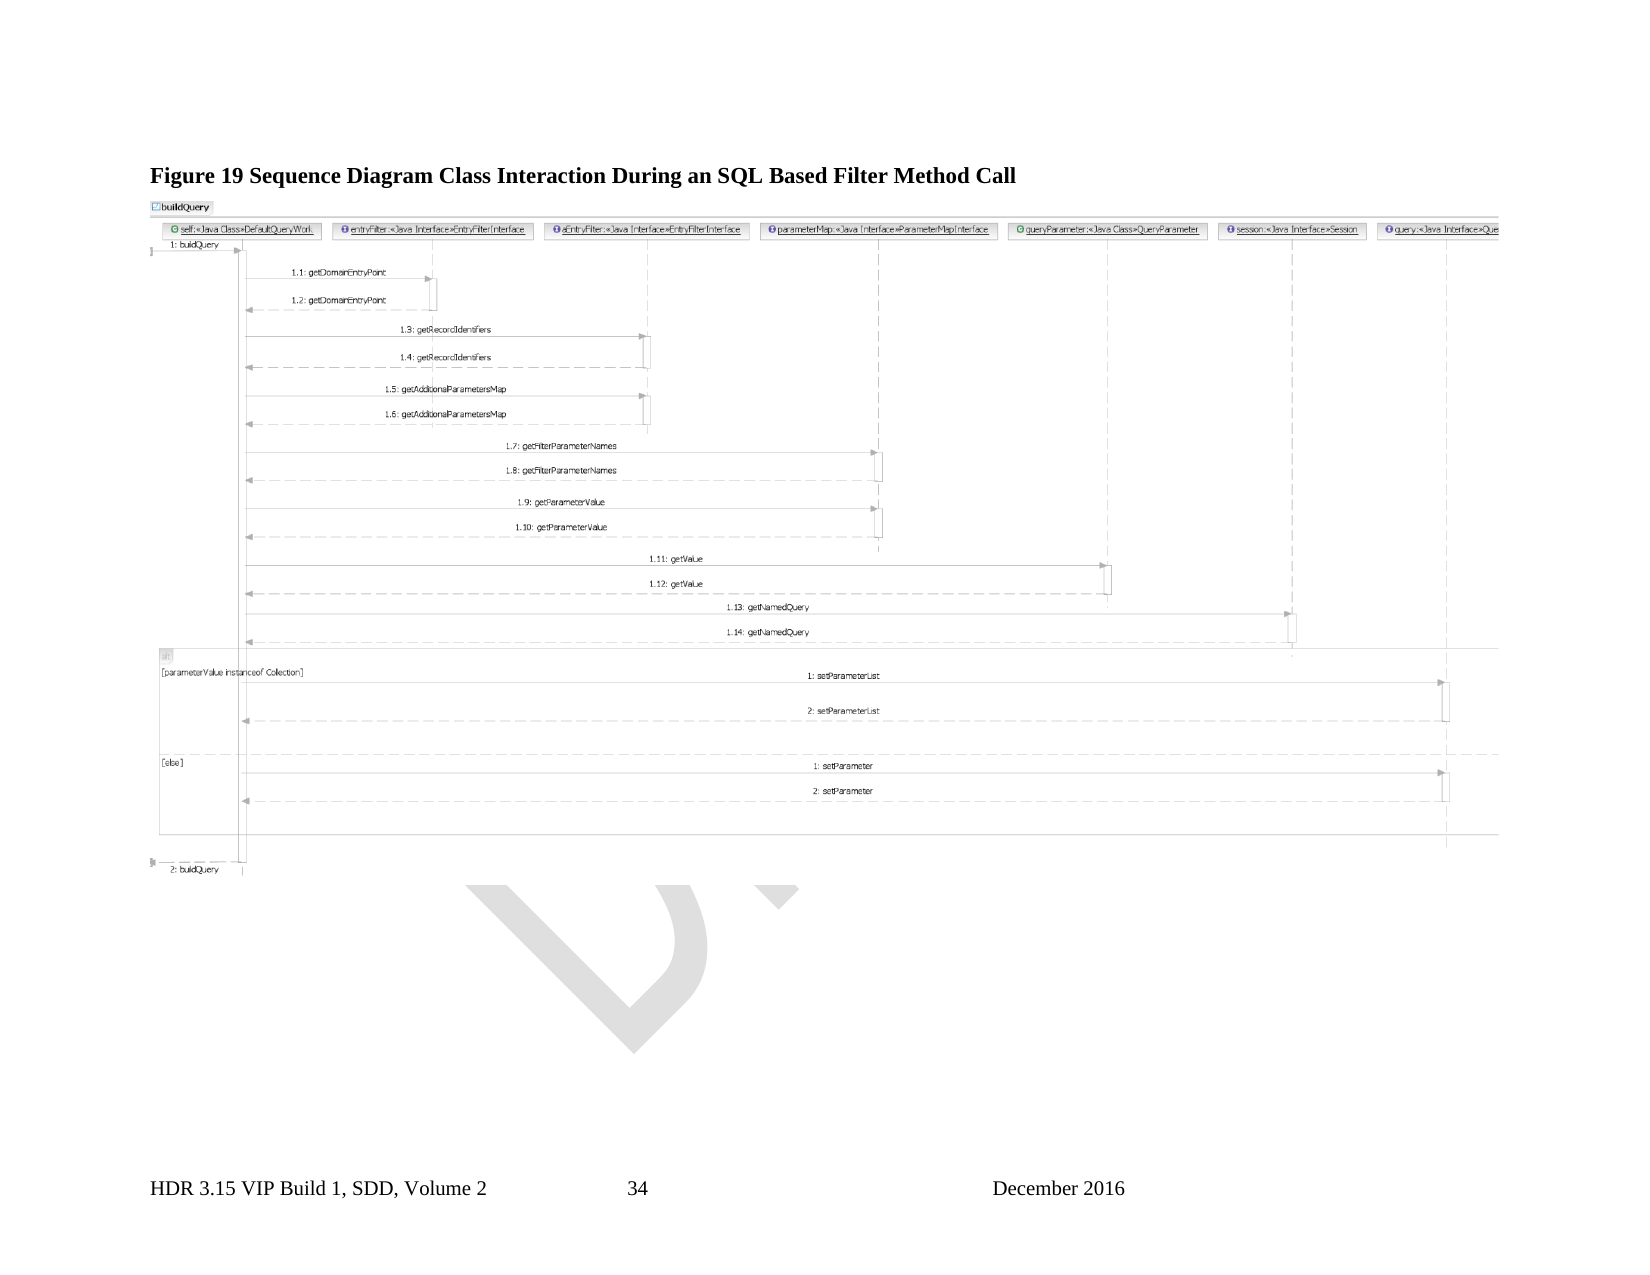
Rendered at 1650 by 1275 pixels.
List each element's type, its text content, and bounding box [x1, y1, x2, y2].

text Figure 19 Sequence Diagram Class Interaction During an SQL Based Filter Method Call [150, 162, 1500, 189]
picture [150, 201, 1499, 885]
